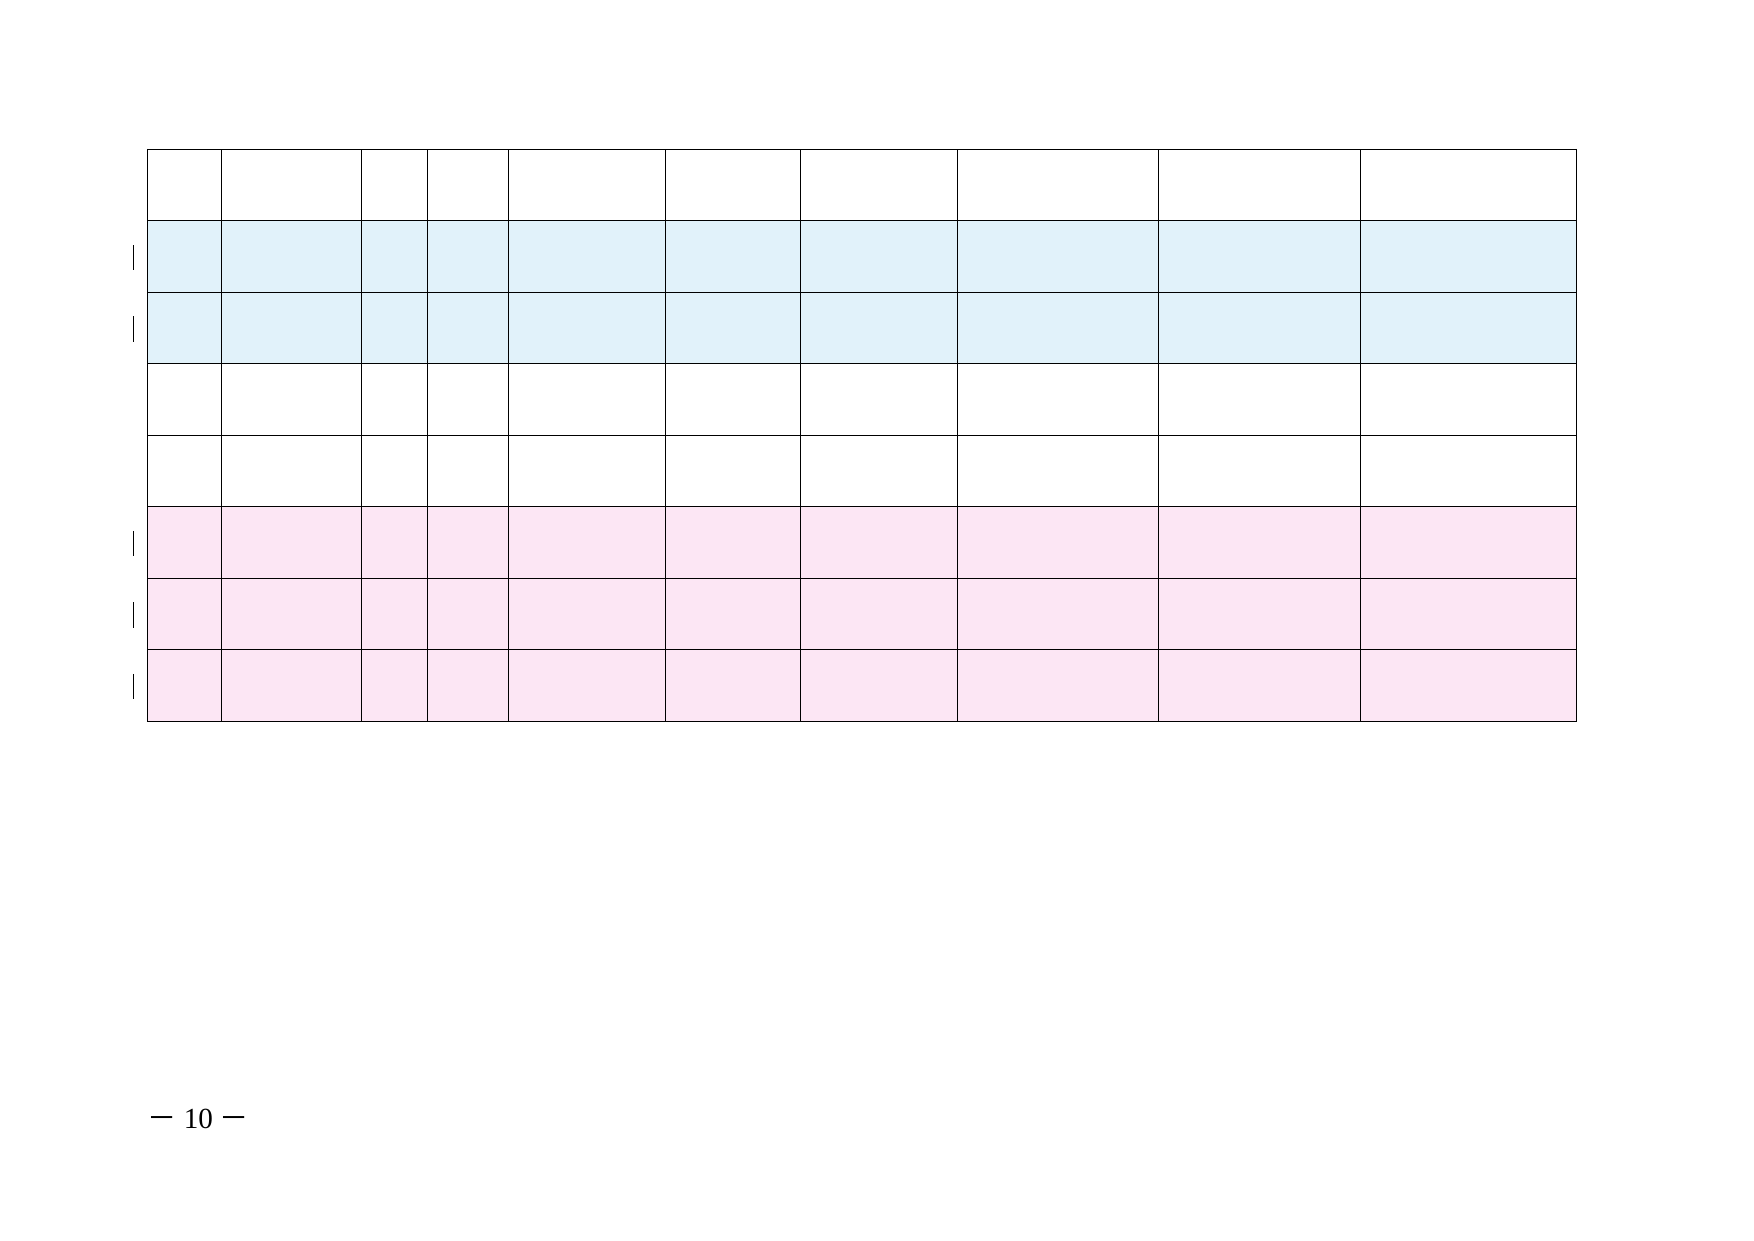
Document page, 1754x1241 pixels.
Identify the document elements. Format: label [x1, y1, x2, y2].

table_cell [428, 364, 508, 435]
table_cell [362, 364, 427, 435]
table_cell [428, 150, 508, 220]
table_cell [801, 436, 957, 506]
table_cell [148, 436, 221, 506]
table_cell [801, 150, 957, 220]
table_cell [428, 436, 508, 506]
table_cell [801, 364, 957, 435]
table_cell [222, 150, 361, 220]
table_cell [222, 364, 361, 435]
table_cell [1159, 436, 1360, 506]
table_cell [666, 436, 800, 506]
table_cell [1361, 364, 1576, 435]
table_cell [1159, 364, 1360, 435]
table_cell [362, 150, 427, 220]
table_cell [148, 364, 221, 435]
table_cell [958, 150, 1158, 220]
table_cell [509, 364, 665, 435]
table_cell [1361, 150, 1576, 220]
table_cell [666, 364, 800, 435]
table_cell [509, 436, 665, 506]
table_cell [1159, 150, 1360, 220]
table_cell [1361, 436, 1576, 506]
table_cell [666, 150, 800, 220]
table_cell [362, 436, 427, 506]
table_cell [222, 436, 361, 506]
table_cell [148, 150, 221, 220]
table_cell [958, 364, 1158, 435]
table_cell [509, 150, 665, 220]
table_cell [958, 436, 1158, 506]
